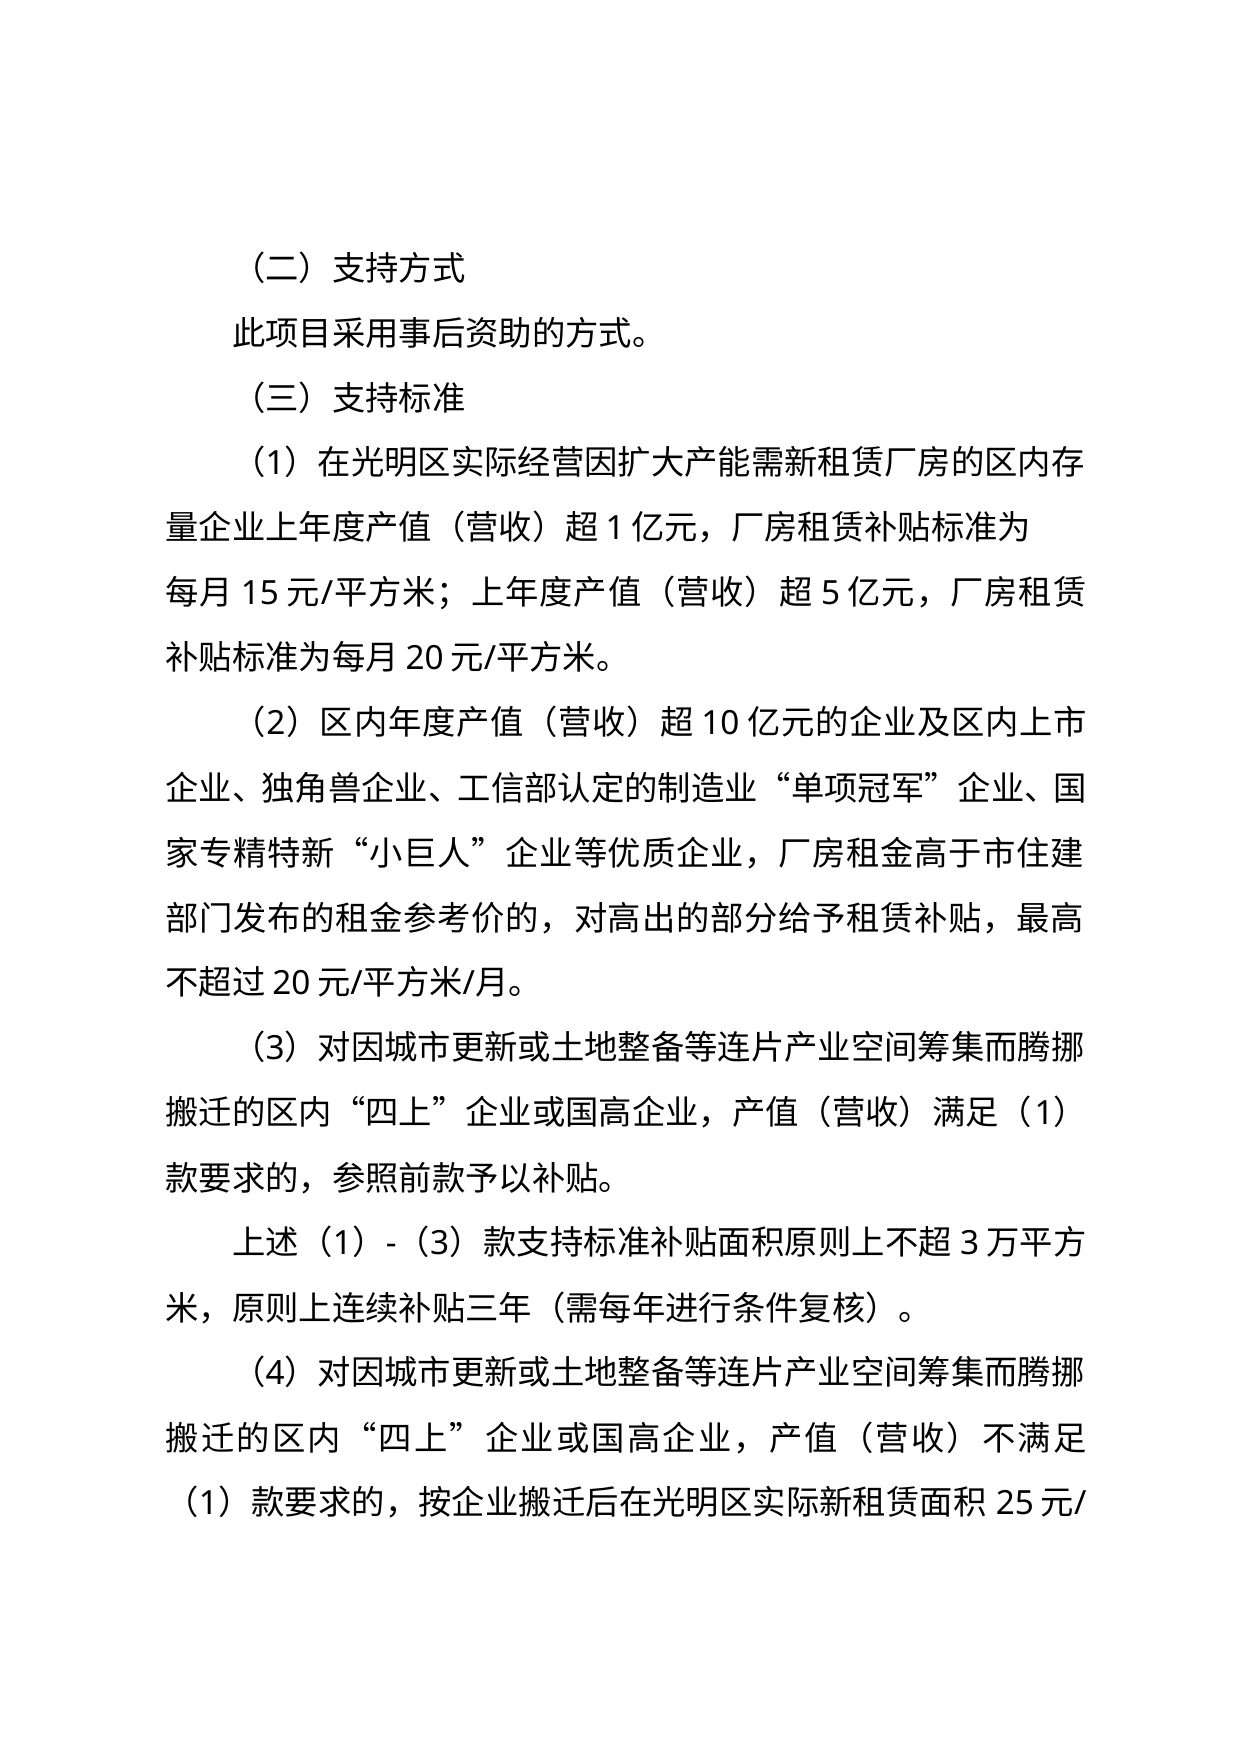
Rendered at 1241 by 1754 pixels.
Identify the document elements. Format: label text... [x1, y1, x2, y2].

list 支持标准 [165, 363, 1087, 428]
list 每月15元/平方米；上年度产值（营收）超5亿元，厂房租赁补贴标准为每月20元/平方米。 [165, 558, 1087, 688]
list （1）在光明区实际经营因扩大产能需新租赁厂房的区内存量企业上年度产值（营收）超1亿元，厂房租赁补贴标准为 [165, 428, 1087, 558]
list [165, 1403, 1087, 1533]
list 支持方式 [165, 233, 1087, 298]
list 搬迁的区内“四上”企业或国高企业，产值（营收）满足（1）款要求的，参照前款予以补贴。 [165, 1078, 1087, 1208]
list 上述（1）-（3）款支持标准补贴面积原则上不超3万平方米，原则上连续补贴三年（需每年进行条件复核）。 [165, 1208, 1087, 1338]
list （3）对因城市更新或土地整备等连片产业空间筹集而腾挪 [165, 1013, 1087, 1078]
list （2）区内年度产值（营收）超10亿元的企业及区内上市企业、独角兽企业、工信部认定的制造业“单项冠军”企业、国家专精特新“小巨人”企业等优质企业，厂房租金高于市住建部门发布的租金参考价的，对高出的部分给予租赁补贴，最高不超过20元/平方米/月。 [165, 688, 1087, 1013]
list （4）对因城市更新或土地整备等连片产业空间筹集而腾挪 [165, 1338, 1087, 1403]
list 此项目采用事后资助的方式。 [165, 298, 1087, 363]
